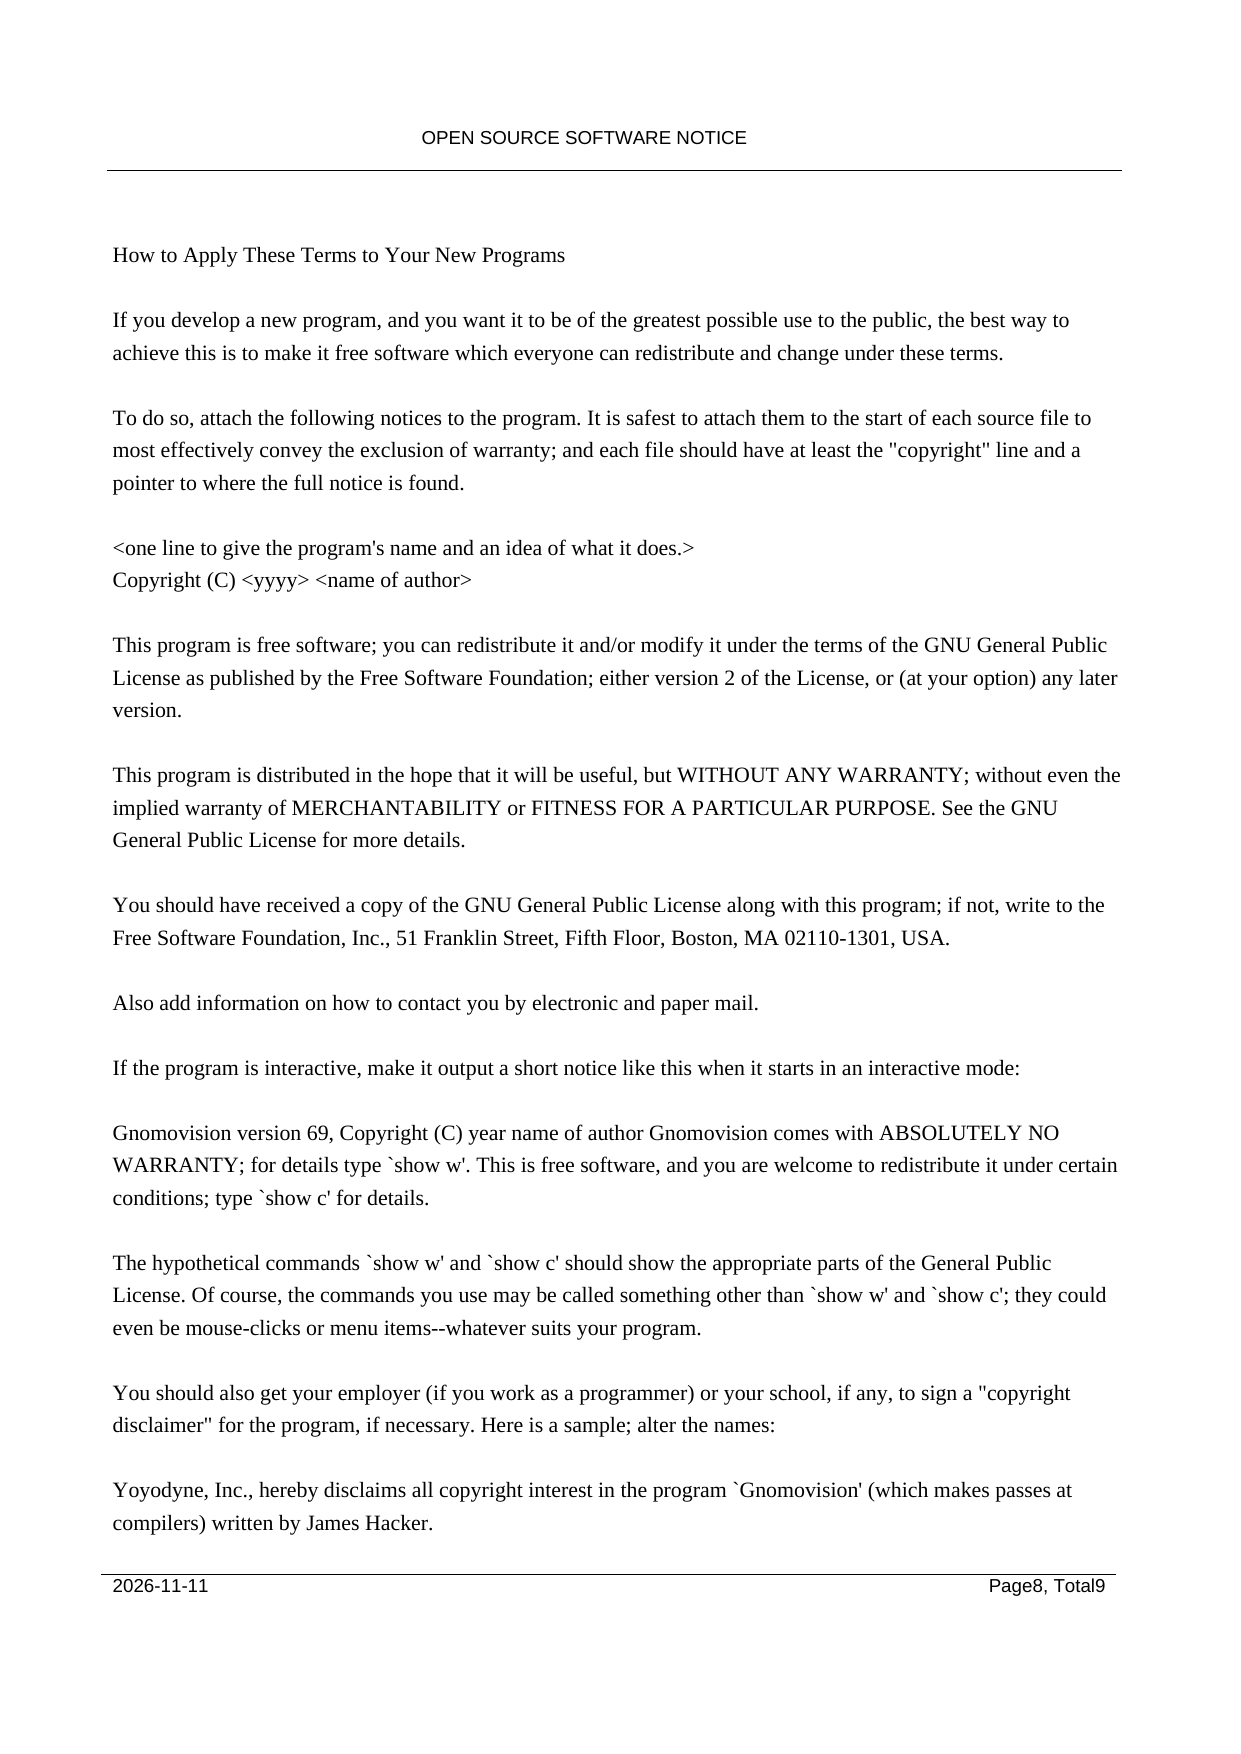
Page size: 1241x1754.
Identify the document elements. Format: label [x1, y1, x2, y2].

text [112, 206, 1128, 1539]
